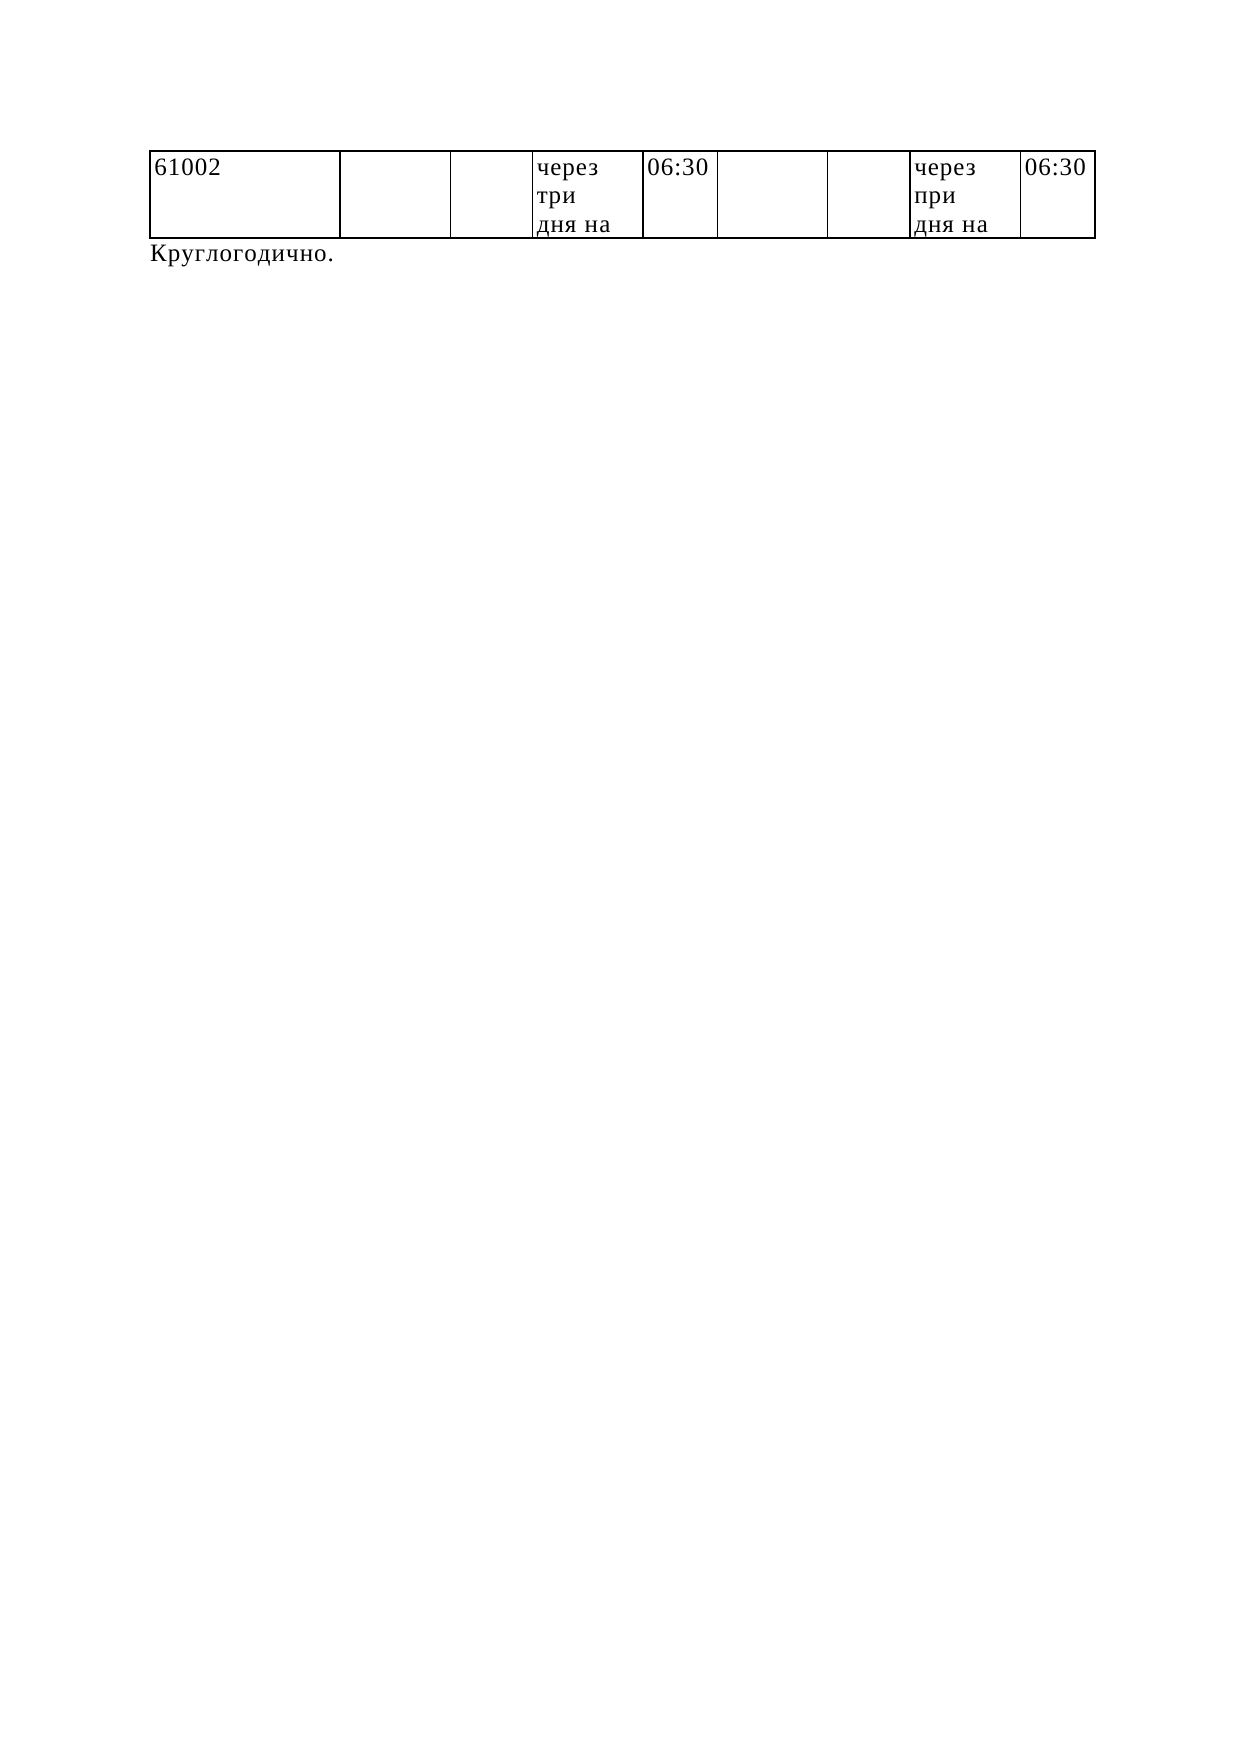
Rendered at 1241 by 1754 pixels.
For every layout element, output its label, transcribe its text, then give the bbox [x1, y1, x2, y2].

table_cell [451, 152, 532, 237]
table_cell [341, 152, 450, 237]
table_cell 61002 [151, 152, 339, 237]
table_cell [718, 152, 827, 237]
table_cell [828, 152, 909, 237]
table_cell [533, 152, 642, 237]
text Круглогодично. [150, 239, 1090, 267]
table_cell 06:30 [644, 152, 717, 237]
table_cell 06:30 [1021, 152, 1094, 237]
table_cell через при дня на четвертый [911, 152, 1020, 237]
